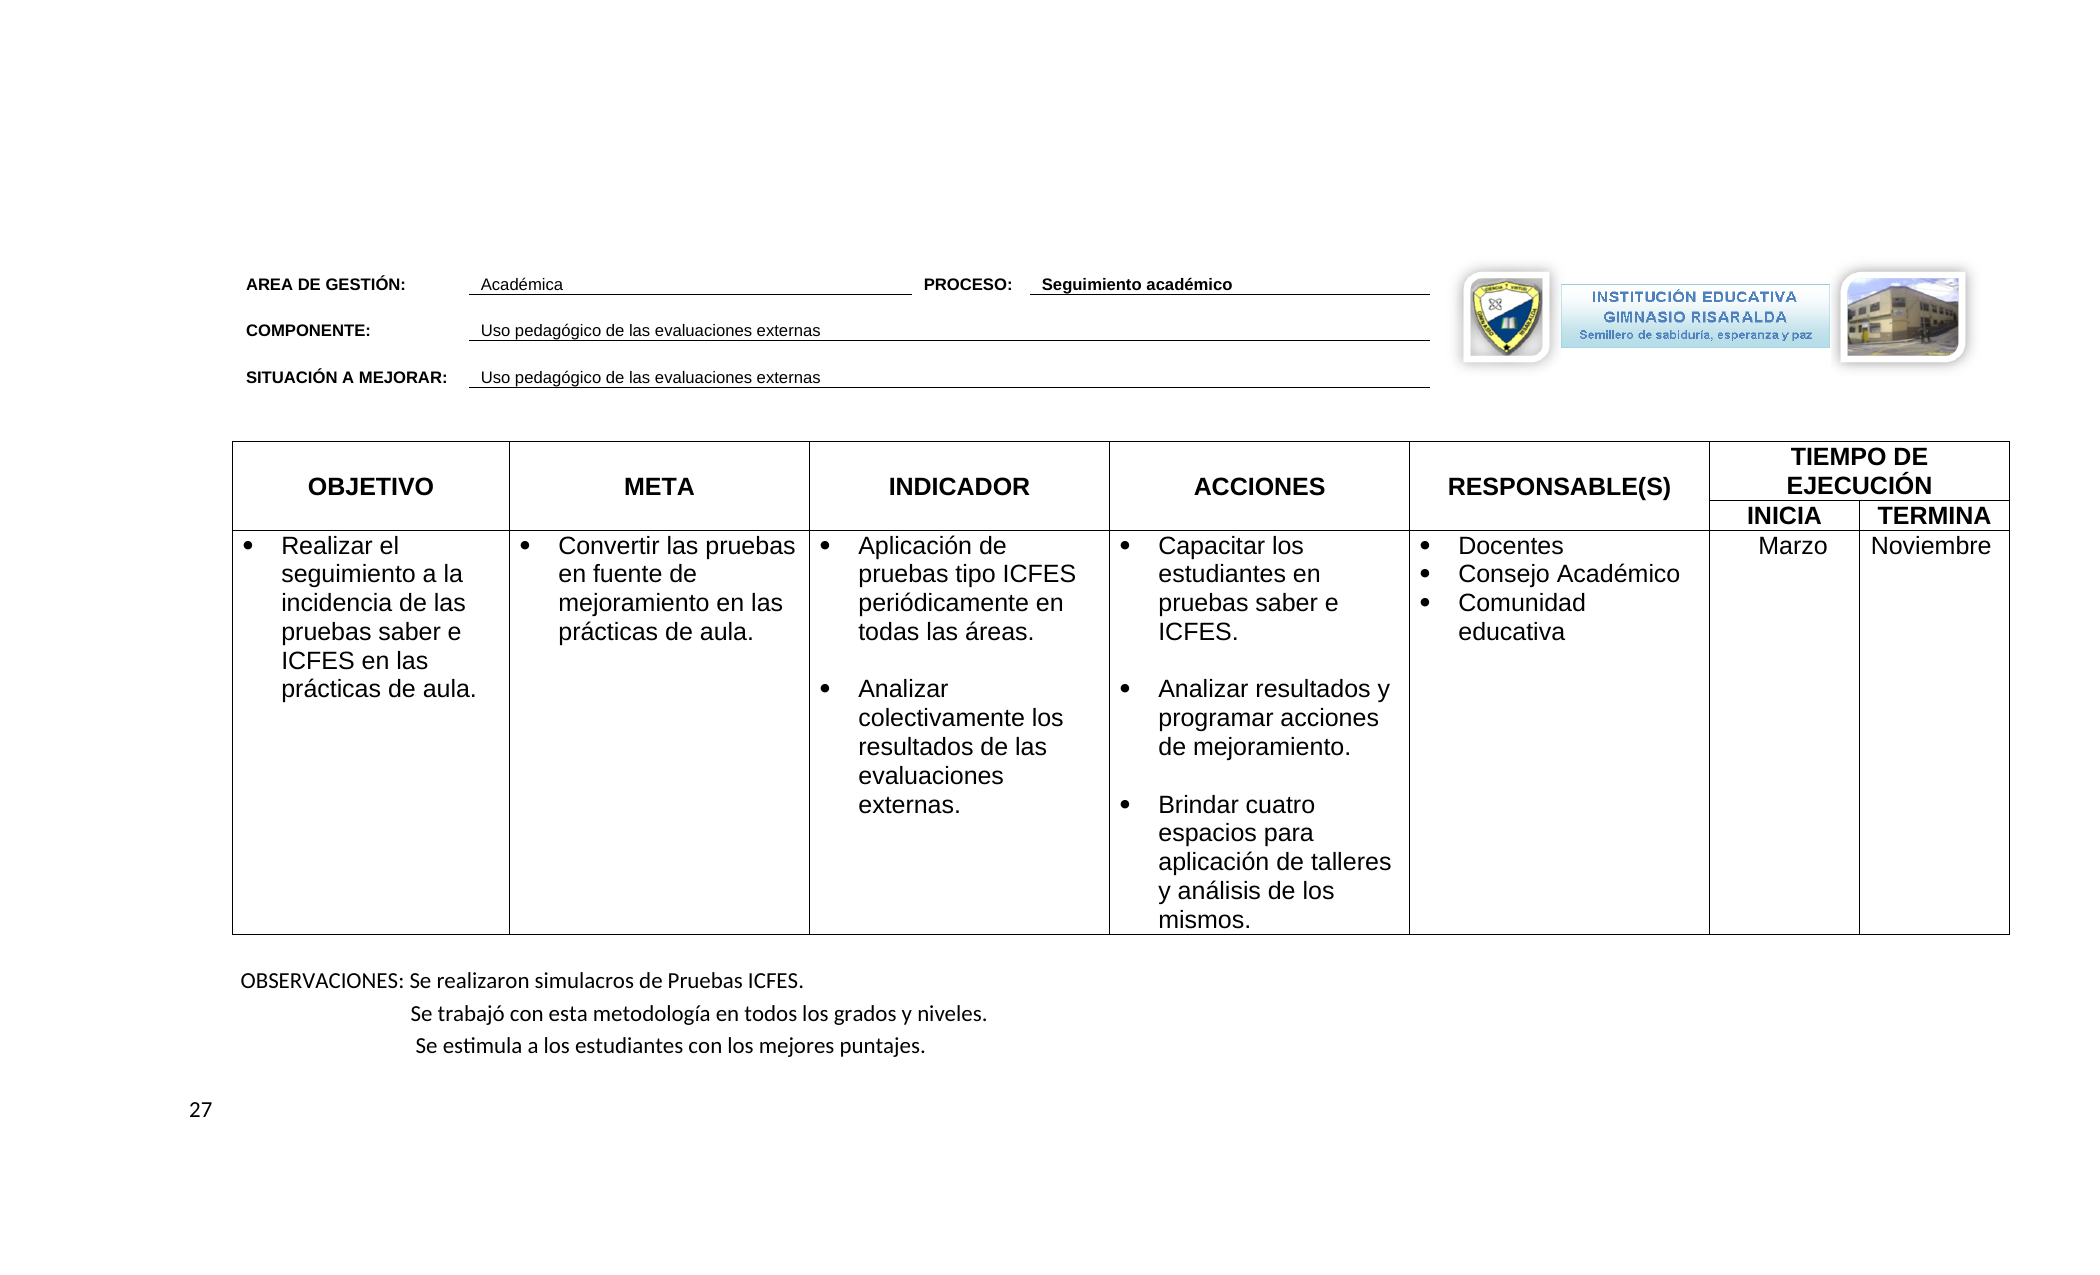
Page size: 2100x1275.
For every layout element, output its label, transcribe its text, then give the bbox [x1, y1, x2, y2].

table_header Seguimiento académico [1030, 247, 1430, 294]
table_cell COMPONENTE: [235, 294, 469, 340]
table_header [1430, 247, 2007, 387]
table_cell Capacitar los estudiantes en pruebas saber e ICFES. Analizar resultados y programar acciones de mejoramiento. Brindar cuatro espacios para aplicación de talleres y análisis de los mismos. [1110, 531, 1409, 933]
table_header OBJETIVO [233, 442, 509, 529]
table_cell TERMINA [1860, 501, 2009, 529]
table_header INDICADOR [810, 442, 1109, 529]
table_header RESPONSABLE(S) [1410, 442, 1709, 529]
table_cell Noviembre [1860, 531, 2009, 933]
table_cell Realizar el seguimiento a la incidencia de las pruebas saber e ICFES en las prácticas de aula. [233, 531, 509, 933]
table_cell SITUACIÓN A MEJORAR: [235, 340, 469, 387]
table_cell Marzo [1710, 531, 1859, 933]
table_cell Uso pedagógico de las evaluaciones externas [469, 294, 1430, 340]
table_header Académica [469, 247, 912, 294]
table_header PROCESO: [912, 247, 1030, 294]
table_cell Convertir las pruebas en fuente de mejoramiento en las prácticas de aula. [510, 531, 809, 933]
table_header ACCIONES [1110, 442, 1409, 529]
picture [1441, 251, 1980, 383]
table_cell Docentes Consejo Académico Comunidad educativa [1410, 531, 1709, 933]
table_cell INICIA [1710, 501, 1859, 529]
table_header AREA DE GESTIÓN: [235, 247, 469, 294]
text OBSERVACIONES: Se realizaron simulacros de Pruebas ICFES. [189, 967, 2053, 995]
table_cell Uso pedagógico de las evaluaciones externas [469, 341, 1430, 387]
table_header TIEMPO DE EJECUCIÓN [1710, 442, 2009, 500]
text Se trabajó con esta metodología en todos los grados y niveles. [189, 999, 2053, 1027]
table_cell Aplicación de pruebas tipo ICFES periódicamente en todas las áreas. Analizar colectivamente los resultados de las evaluaciones externas. [810, 531, 1109, 933]
table_header META [510, 442, 809, 529]
text Se estimula a los estudiantes con los mejores puntajes. [189, 1031, 2053, 1059]
